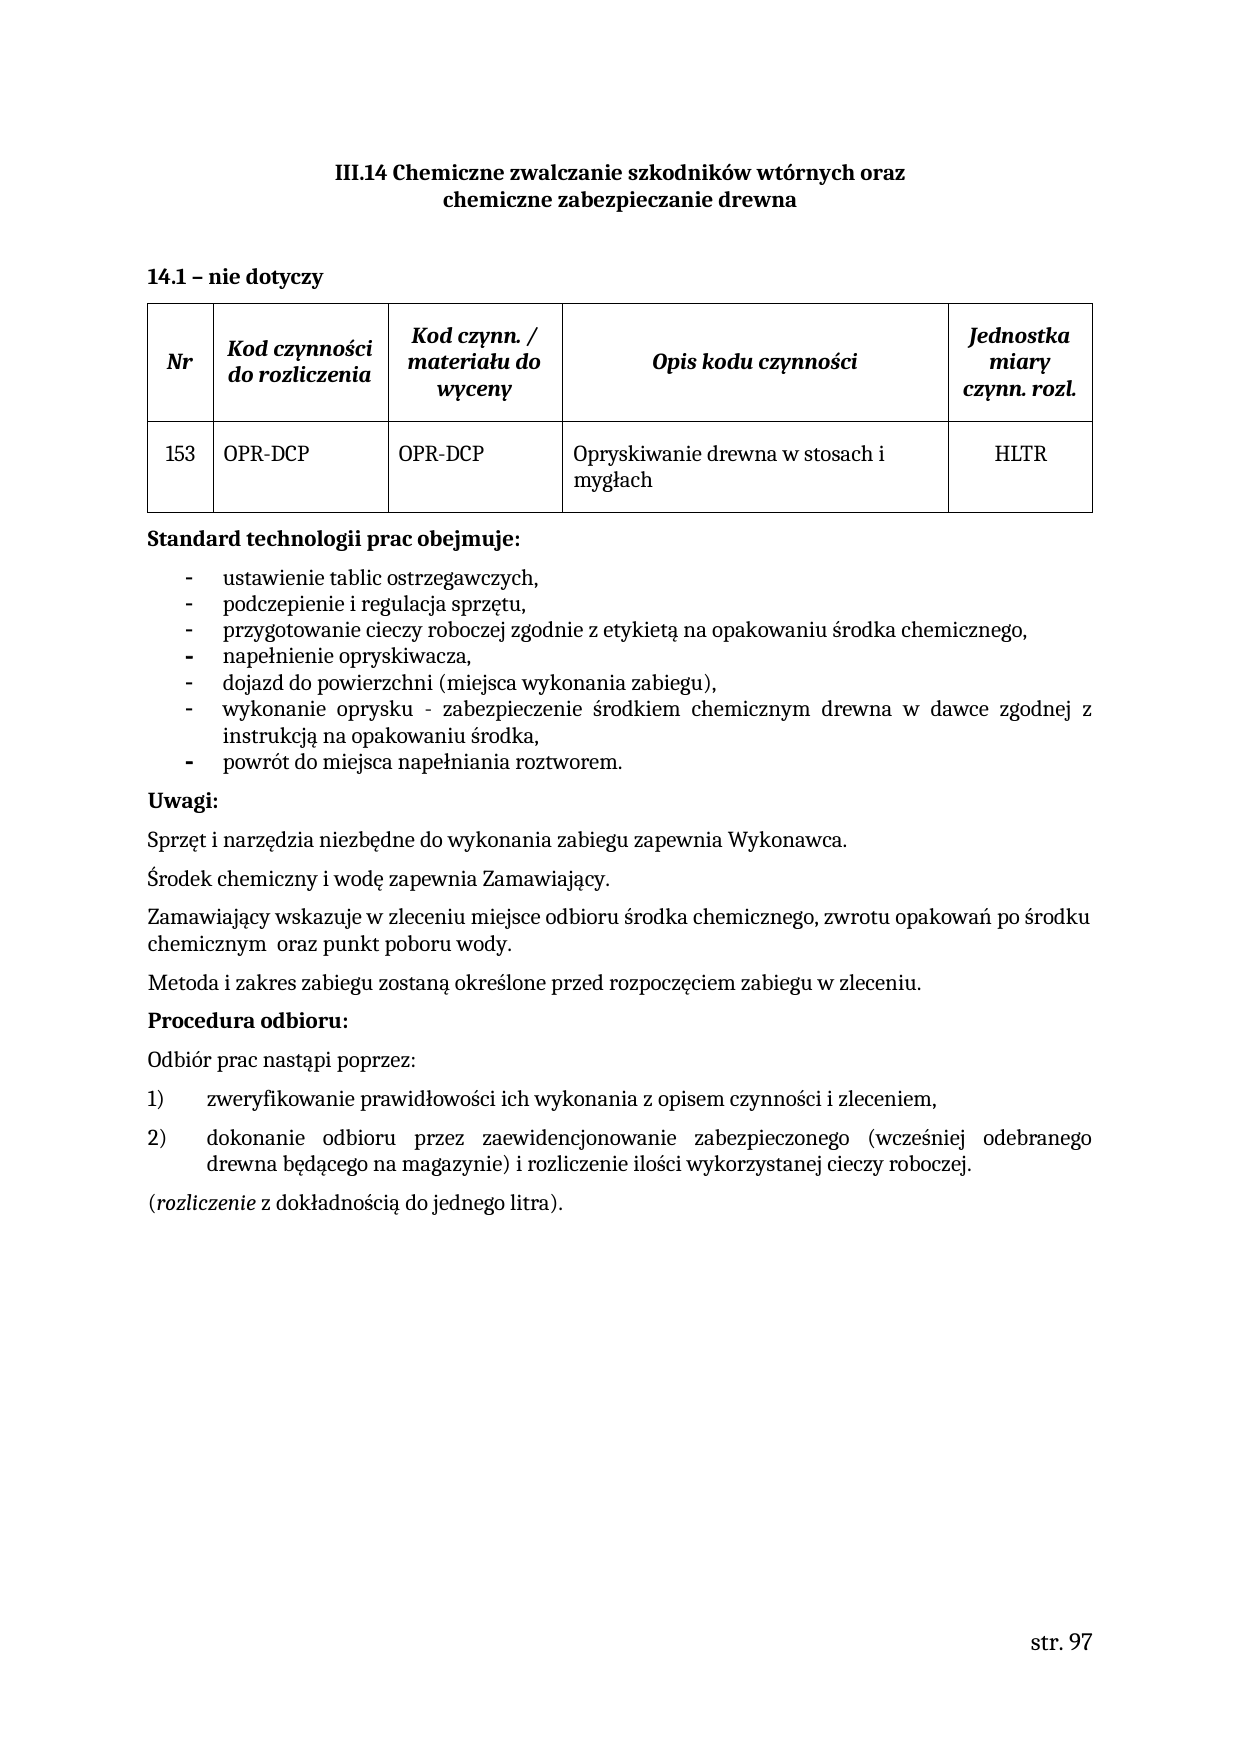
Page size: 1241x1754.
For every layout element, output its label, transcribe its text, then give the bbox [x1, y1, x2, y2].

text Środek chemiczny i wodę zapewnia Zamawiający. [148, 865, 1093, 892]
text (rozliczenie z dokładnością do jednego litra). [148, 1190, 1093, 1216]
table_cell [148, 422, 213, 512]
text 2) dokonanie odbioru przez zaewidencjonowanie zabezpieczonego (wcześniej odebranego drewna będącego na magazynie) i rozliczenie ilości wykorzystanej cieczy roboczej. [148, 1125, 1093, 1177]
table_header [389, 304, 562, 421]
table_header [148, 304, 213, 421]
list wykonanie oprysku - zabezpieczenie środkiem chemicznym drewna w dawce zgodnej z instrukcją na opakowaniu środka, [185, 696, 1093, 749]
text 14.1 – nie dotyczy [148, 264, 1093, 291]
list podczepienie i regulacja sprzętu, [185, 591, 1093, 617]
list dojazd do powierzchni (miejsca wykonania zabiegu), [185, 670, 1093, 696]
text Zamawiający wskazuje w zleceniu miejsce odbioru środka chemicznego, zwrotu opakowań po środku chemicznym oraz punkt poboru wody. [148, 904, 1093, 957]
text 1) zweryfikowanie prawidłowości ich wykonania z opisem czynności i zleceniem, [148, 1086, 1093, 1112]
text Sprzęt i narzędzia niezbędne do wykonania zabiegu zapewnia Wykonawca. [148, 826, 1093, 853]
list powrót do miejsca napełniania roztworem. [185, 749, 1093, 775]
list ustawienie tablic ostrzegawczych, [185, 564, 1093, 591]
text Procedura odbioru: [148, 1008, 1093, 1034]
subtitle III.14 Chemiczne zwalczanie szkodników wtórnych oraz chemiczne zabezpieczanie drewna [148, 160, 1093, 213]
text Uwagi: [148, 788, 1093, 814]
text Odbiór prac nastąpi poprzez: [148, 1047, 1093, 1073]
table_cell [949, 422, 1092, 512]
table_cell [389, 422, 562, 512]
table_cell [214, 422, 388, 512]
list przygotowanie cieczy roboczej zgodnie z etykietą na opakowaniu środka chemicznego, [185, 617, 1093, 643]
list napełnienie opryskiwacza, [185, 643, 1093, 670]
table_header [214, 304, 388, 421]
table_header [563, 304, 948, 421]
text Standard technologii prac obejmuje: [148, 525, 1093, 552]
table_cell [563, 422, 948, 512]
text Metoda i zakres zabiegu zostaną określone przed rozpoczęciem zabiegu w zleceniu. [148, 969, 1093, 996]
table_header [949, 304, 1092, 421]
